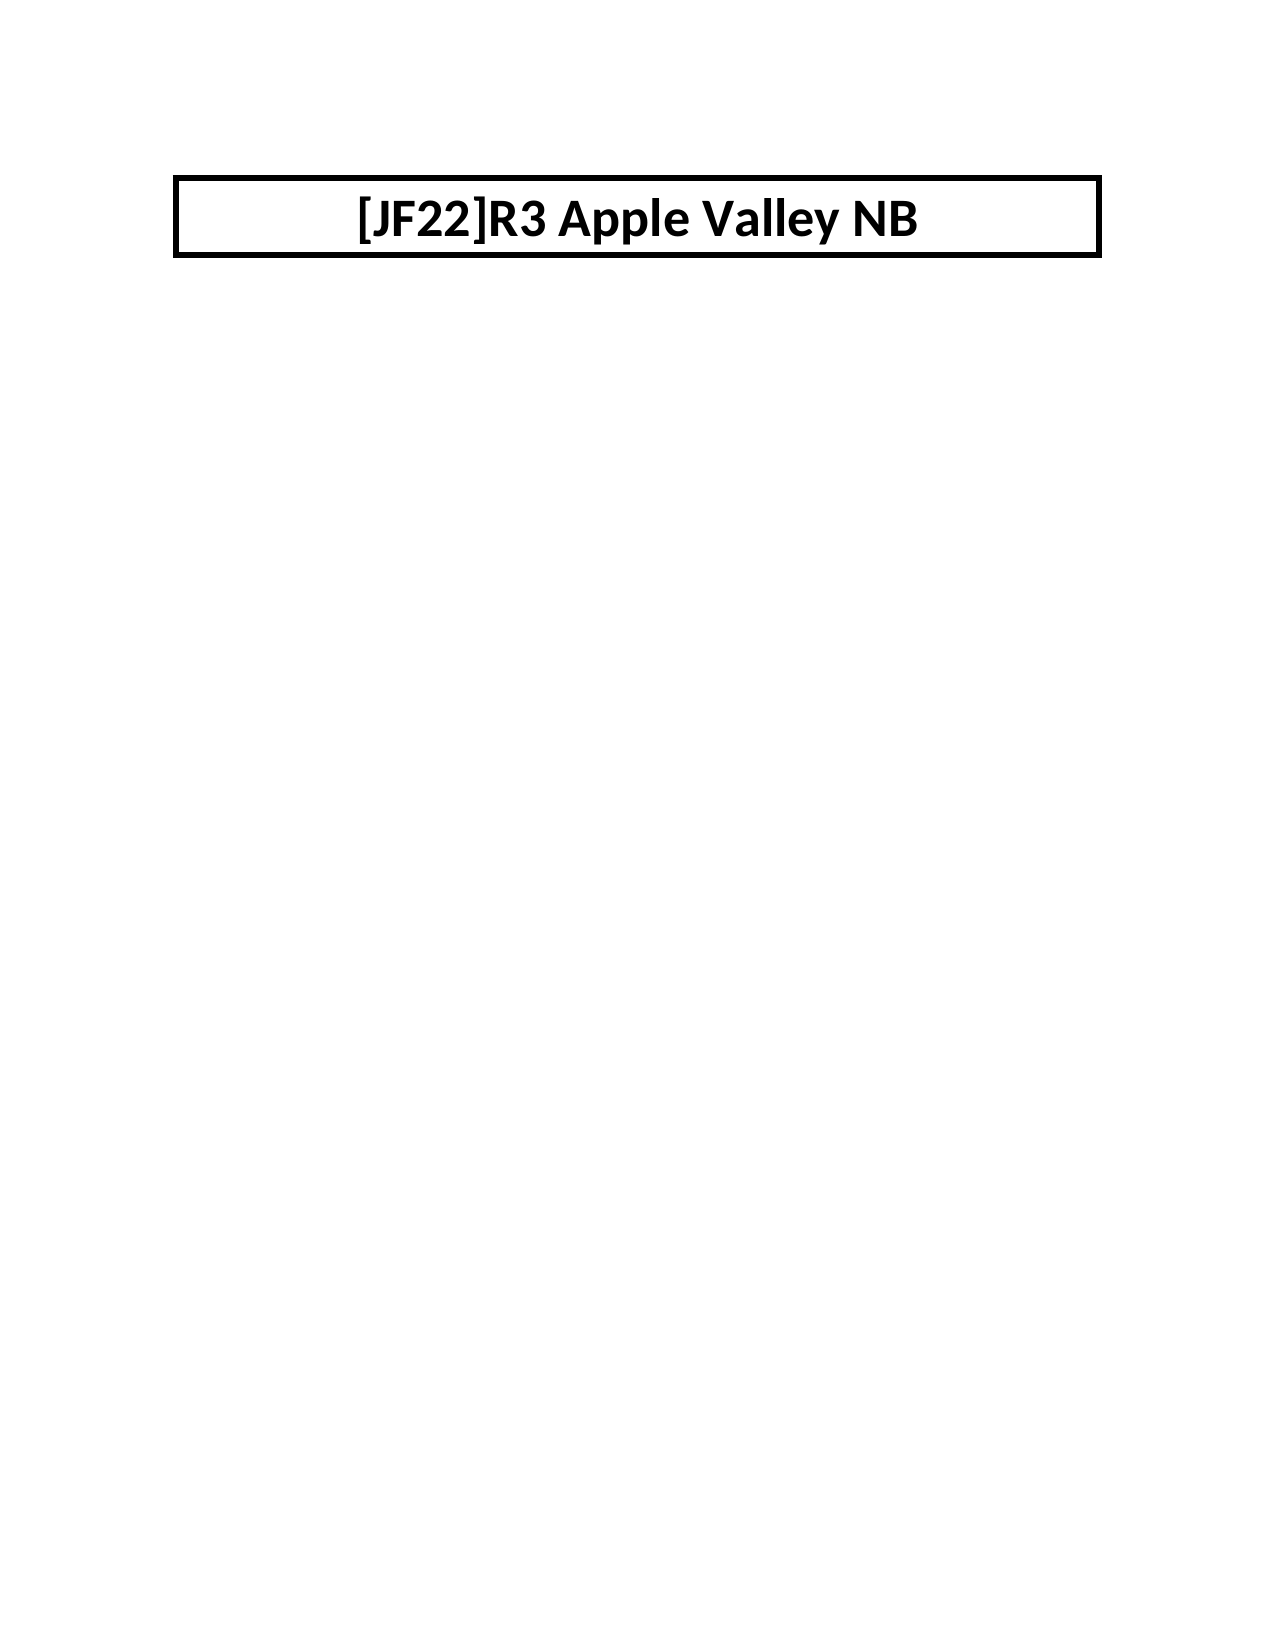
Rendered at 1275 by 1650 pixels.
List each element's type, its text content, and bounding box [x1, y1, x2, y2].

subtitle [JF22]R3 Apple Valley NB [179, 181, 1096, 252]
